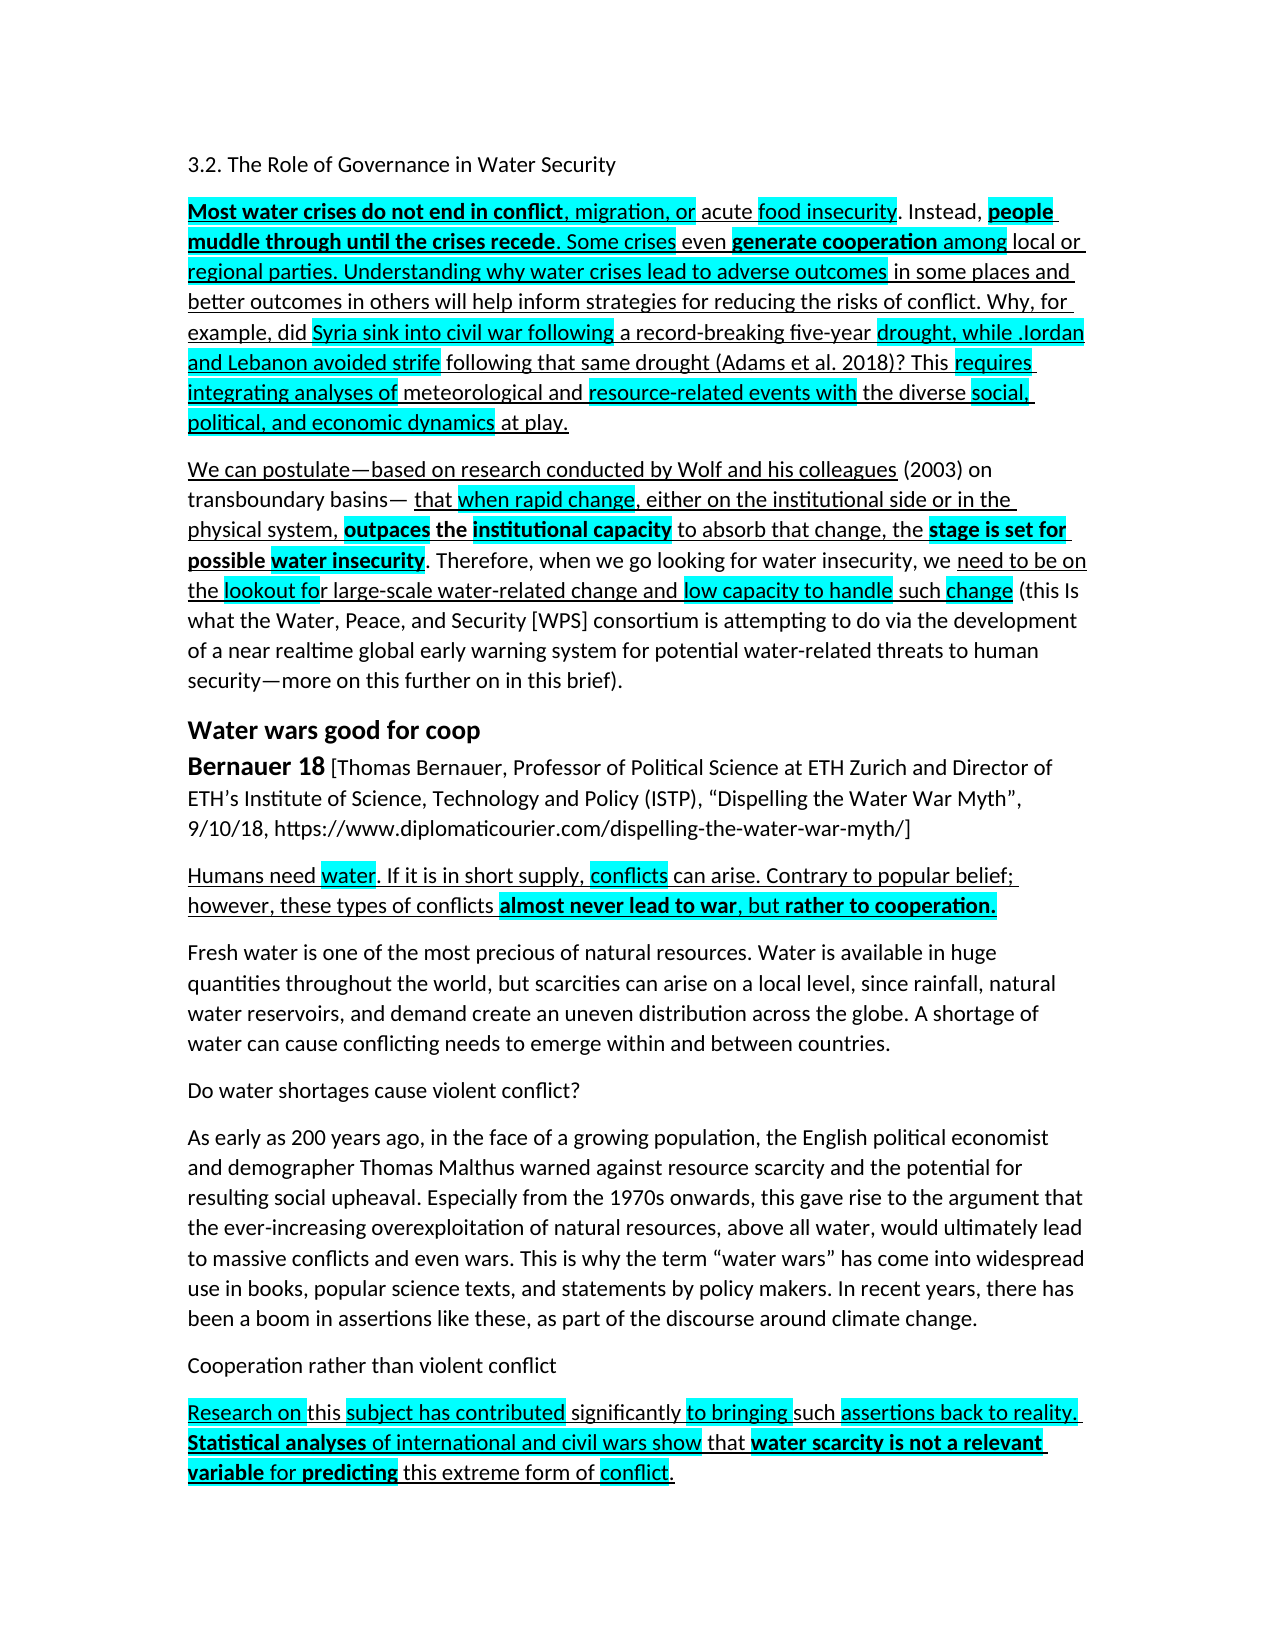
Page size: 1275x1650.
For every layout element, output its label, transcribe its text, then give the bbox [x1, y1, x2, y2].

text Do water shortages cause violent conflict? [187, 1076, 1087, 1104]
text Fresh water is one of the most precious of natural resources. Water is available in huge quantities throughout the world, but scarcities can arise on a local level, since rainfall, natural water reservoirs, and demand create an uneven distribution across the globe. A shortage of water can cause conflicting needs to emerge within and between countries. [187, 938, 1087, 1057]
text We can postulate—based on research conducted by Wolf and his colleagues (2003) on transboundary basins— that when rapid change, either on the institutional side or in the physical system, outpaces the institutional capacity to absorb that change, the stage is set for possible water insecurity. Therefore, when we go looking for water insecurity, we need to be on the lookout for large-scale water-related change and low capacity to handle such change (this Is what the Water, Peace, and Security [WPS] consortium is attempting to do via the development of a near realtime global early warning system for potential water-related threats to human security—more on this further on in this brief). [187, 455, 1087, 695]
text Research on this subject has contributed significantly to bringing such assertions back to reality. Statistical analyses of international and civil wars show that water scarcity is not a relevant variable for predicting this extreme form of conflict. [187, 1398, 1087, 1486]
text Cooperation rather than violent conflict [187, 1351, 1087, 1379]
text Bernauer 18 [Thomas Bernauer, Professor of Political Science at ETH Zurich and Director of ETH’s Institute of Science, Technology and Policy (ISTP), “Dispelling the Water War Myth”, 9/10/18, https://www.diplomaticourier.com/dispelling-the-water-war-myth/] [187, 749, 1087, 843]
subtitle Water wars good for coop [187, 713, 1087, 747]
text Most water crises do not end in conflict, migration, or acute food insecurity. Instead, people muddle through until the crises recede. Some crises even generate cooperation among local or regional parties. Understanding why water crises lead to adverse outcomes in some places and better outcomes in others will help inform strategies for reducing the risks of conflict. Why, for example, did Syria sink into civil war following a record-breaking five-year drought, while .Iordan and Lebanon avoided strife following that same drought (Adams et al. 2018)? This requires integrating analyses of meteorological and resource-related events with the diverse social, political, and economic dynamics at play. [187, 197, 1087, 436]
text As early as 200 years ago, in the face of a growing population, the English political economist and demographer Thomas Malthus warned against resource scarcity and the potential for resulting social upheaval. Especially from the 1970s onwards, this gave rise to the argument that the ever-increasing overexploitation of natural resources, above all water, would ultimately lead to massive conflicts and even wars. This is why the term “water wars” has come into widespread use in books, popular science texts, and statements by policy makers. In recent years, there has been a boom in assertions like these, as part of the discourse around climate change. [187, 1123, 1087, 1332]
text 3.2. The Role of Governance in Water Security [187, 150, 1087, 178]
text Humans need water. If it is in short supply, conflicts can arise. Contrary to popular belief; however, these types of conflicts almost never lead to war, but rather to cooperation. [187, 861, 1087, 920]
